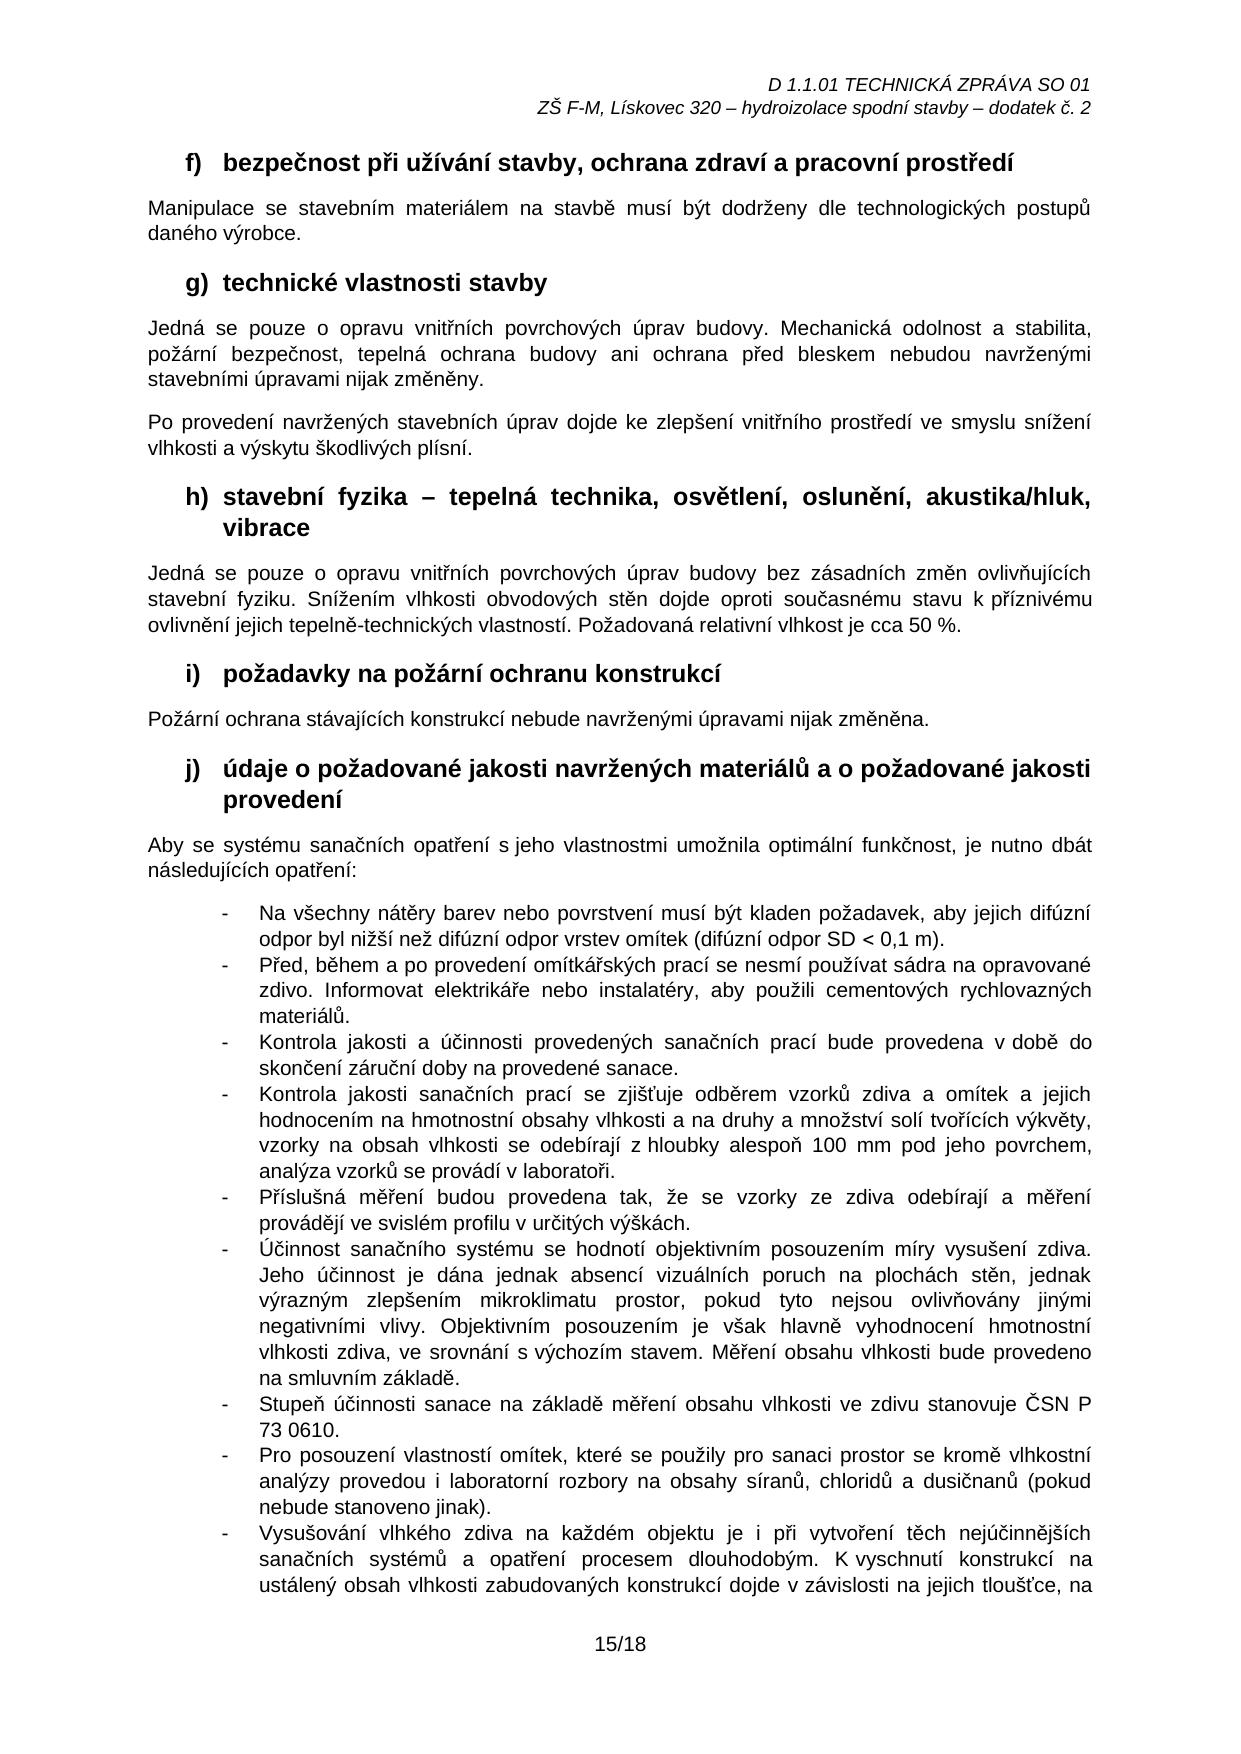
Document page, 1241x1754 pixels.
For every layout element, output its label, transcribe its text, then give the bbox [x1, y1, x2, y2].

list Kontrola jakosti sanačních prací se zjišťuje odběrem vzorků zdiva a omítek a jejich hodnocením na hmotnostní obsahy vlhkosti a na druhy a množství solí tvořících výkvěty, vzorky na obsah vlhkosti se odebírají z hloubky alespoň 100 mm pod jeho povrchem, analýza vzorků se provádí v laboratoři. [221, 1082, 1093, 1183]
text Jedná se pouze o opravu vnitřních povrchových úprav budovy. Mechanická odolnost a stabilita, požární bezpečnost, tepelná ochrana budovy ani ochrana před bleskem nebudou navrženými stavebními úpravami nijak změněny. [148, 316, 1093, 391]
subtitle údaje o požadované jakosti navržených materiálů a o požadované jakosti provedení [185, 754, 1093, 813]
list Stupeň účinnosti sanace na základě měření obsahu vlhkosti ve zdivu stanovuje ČSN P 73 0610. [221, 1392, 1093, 1441]
text Jedná se pouze o opravu vnitřních povrchových úprav budovy bez zásadních změn ovlivňujících stavební fyziku. Snížením vlhkosti obvodových stěn dojde oproti současnému stavu k příznivému ovlivnění jejich tepelně-technických vlastností. Požadovaná relativní vlhkost je cca 50 %. [148, 561, 1093, 637]
text Manipulace se stavebním materiálem na stavbě musí být dodrženy dle technologických postupů daného výrobce. [148, 195, 1093, 245]
list Účinnost sanačního systému se hodnotí objektivním posouzením míry vysušení zdiva. Jeho účinnost je dána jednak absencí vizuálních poruch na plochách stěn, jednak výrazným zlepšením mikroklimatu prostor, pokud tyto nejsou ovlivňovány jinými negativními vlivy. Objektivním posouzením je však hlavně vyhodnocení hmotnostní vlhkosti zdiva, ve srovnání s výchozím stavem. Měření obsahu vlhkosti bude provedeno na smluvním základě. [221, 1237, 1093, 1390]
list Příslušná měření budou provedena tak, že se vzorky ze zdiva odebírají a měření provádějí ve svislém profilu v určitých výškách. [221, 1185, 1093, 1235]
list Kontrola jakosti a účinnosti provedených sanačních prací bude provedena v době do skončení záruční doby na provedené sanace. [221, 1030, 1093, 1080]
text Aby se systému sanačních opatření s jeho vlastnostmi umožnila optimální funkčnost, je nutno dbát následujících opatření: [148, 832, 1093, 882]
list Před, během a po provedení omítkářských prací se nesmí používat sádra na opravované zdivo. Informovat elektrikáře nebo instalatéry, aby použili cementových rychlovazných materiálů. [221, 952, 1093, 1028]
text Požární ochrana stávajících konstrukcí nebude navrženými úpravami nijak změněna. [148, 707, 1093, 731]
list Pro posouzení vlastností omítek, které se použily pro sanaci prostor se kromě vlhkostní analýzy provedou i laboratorní rozbory na obsahy síranů, chloridů a dusičnanů (pokud nebude stanoveno jinak). [221, 1443, 1093, 1519]
subtitle bezpečnost při užívání stavby, ochrana zdraví a pracovní prostředí [185, 148, 1093, 176]
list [221, 1521, 1093, 1596]
text Po provedení navržených stavebních úprav dojde ke zlepšení vnitřního prostředí ve smyslu snížení vlhkosti a výskytu škodlivých plísní. [148, 410, 1093, 459]
list Na všechny nátěry barev nebo povrstvení musí být kladen požadavek, aby jejich difúzní odpor byl nižší než difúzní odpor vrstev omítek (difúzní odpor SD 0,1 m). [221, 901, 1093, 951]
subtitle stavební fyzika – tepelná technika, osvětlení, oslunění, akustika/hluk, vibrace [185, 482, 1093, 542]
subtitle požadavky na požární ochranu konstrukcí [185, 659, 1093, 688]
subtitle technické vlastnosti stavby [185, 268, 1093, 297]
